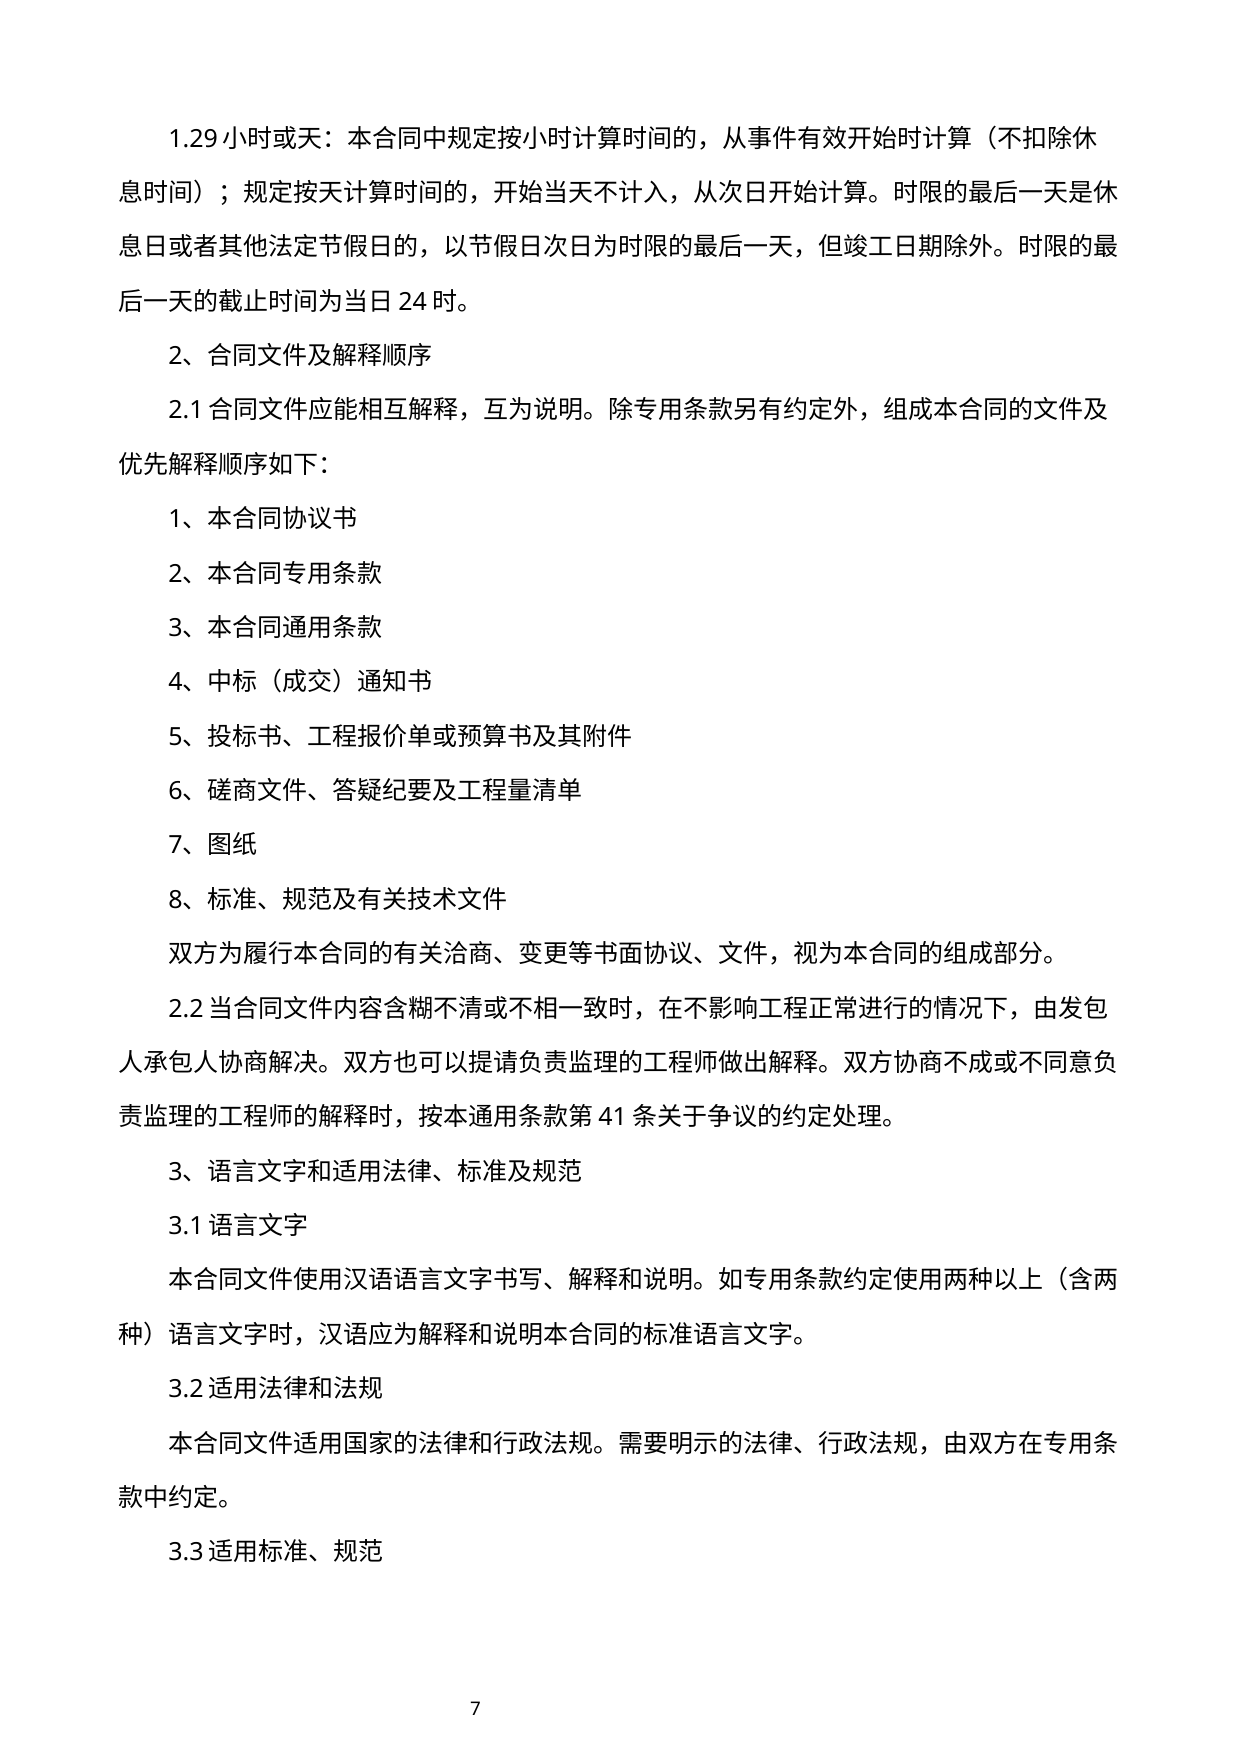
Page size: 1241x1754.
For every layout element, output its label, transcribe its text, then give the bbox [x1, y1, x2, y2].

text 3.3适用标准、规范 [118, 1532, 1122, 1568]
text 2.1合同文件应能相互解释，互为说明。除专用条款另有约定外，组成本合同的文件及优先解释顺序如下： [118, 390, 1122, 481]
text 2、本合同专用条款 [118, 553, 1122, 589]
text 3.1语言文字 [118, 1206, 1122, 1242]
text 6、磋商文件、答疑纪要及工程量清单 [118, 771, 1122, 807]
text 8、标准、规范及有关技术文件 [118, 879, 1122, 916]
text 2、合同文件及解释顺序 [118, 336, 1122, 372]
text 3、本合同通用条款 [118, 607, 1122, 644]
text 7、图纸 [118, 825, 1122, 861]
text 本合同文件使用汉语语言文字书写、解释和说明。如专用条款约定使用两种以上（含两种）语言文字时，汉语应为解释和说明本合同的标准语言文字。 [118, 1260, 1122, 1351]
text 3.2适用法律和法规 [118, 1369, 1122, 1405]
text 2.2当合同文件内容含糊不清或不相一致时，在不影响工程正常进行的情况下，由发包人承包人协商解决。双方也可以提请负责监理的工程师做出解释。双方协商不成或不同意负责监理的工程师的解释时，按本通用条款第41条关于争议的约定处理。 [118, 988, 1122, 1133]
text 5、投标书、工程报价单或预算书及其附件 [118, 716, 1122, 752]
text 4、中标（成交）通知书 [118, 662, 1122, 698]
text 3、语言文字和适用法律、标准及规范 [118, 1151, 1122, 1187]
text 本合同文件适用国家的法律和行政法规。需要明示的法律、行政法规，由双方在专用条款中约定。 [118, 1423, 1122, 1514]
text 1、本合同协议书 [118, 499, 1122, 535]
text 双方为履行本合同的有关洽商、变更等书面协议、文件，视为本合同的组成部分。 [118, 934, 1122, 970]
text 1.29小时或天：本合同中规定按小时计算时间的，从事件有效开始时计算（不扣除休息时间）；规定按天计算时间的，开始当天不计入，从次日开始计算。时限的最后一天是休息日或者其他法定节假日的，以节假日次日为时限的最后一天，但竣工日期除外。时限的最后一天的截止时间为当日24时。 [118, 118, 1122, 317]
